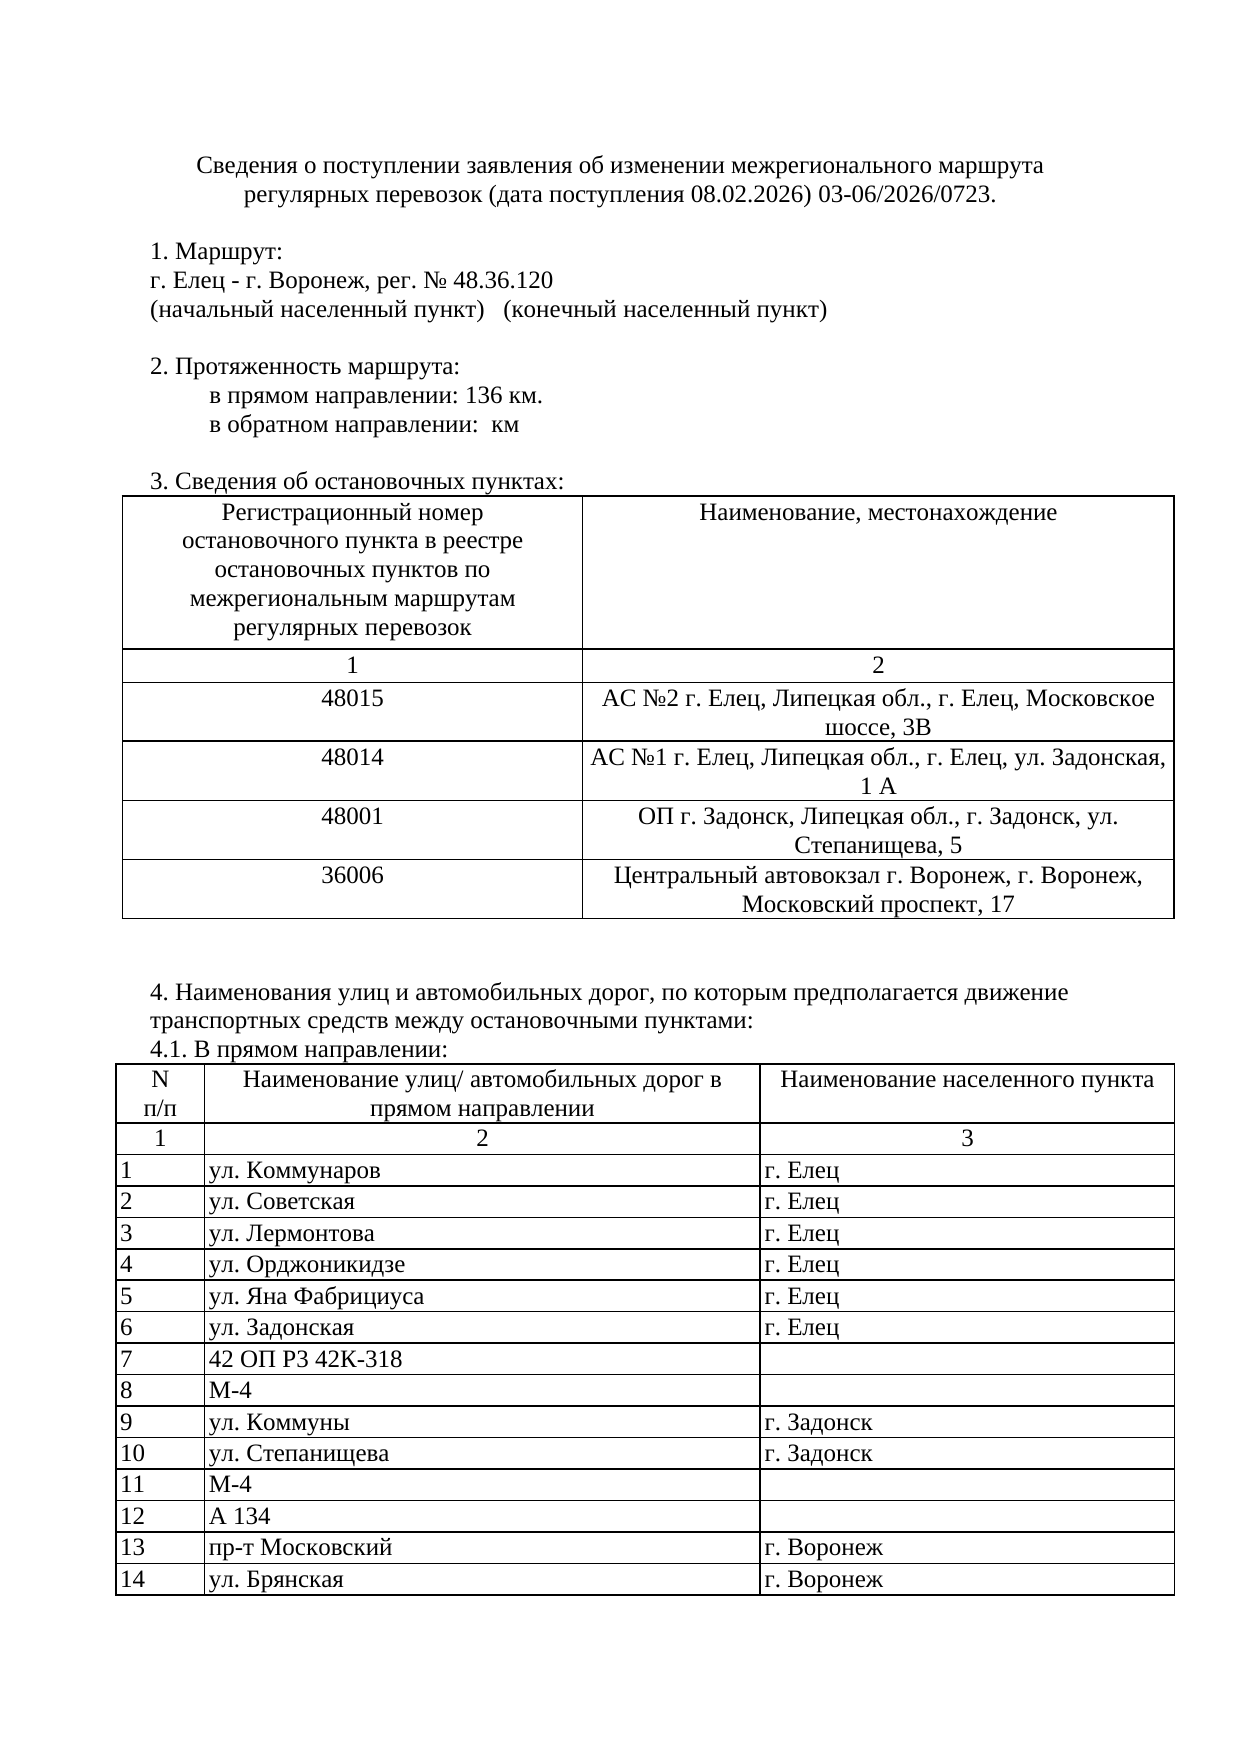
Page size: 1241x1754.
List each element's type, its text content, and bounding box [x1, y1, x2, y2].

table_cell [761, 1375, 1174, 1405]
table_cell 36006 [123, 860, 582, 918]
table_cell г. Задонск [761, 1407, 1174, 1437]
table_cell М-4 [205, 1375, 759, 1405]
text в прямом направлении: 136 км. [150, 380, 1090, 409]
table_cell 1 [117, 1155, 204, 1185]
table_cell 48014 [123, 742, 582, 799]
table_cell 48015 [123, 683, 582, 740]
table_cell 42 ОП Р3 42К-318 [205, 1344, 759, 1374]
table_cell 9 [117, 1407, 204, 1437]
table_cell 5 [117, 1281, 204, 1311]
table_cell 3 [117, 1218, 204, 1248]
text 2. Протяженность маршрута: [150, 351, 1090, 380]
table_cell 11 [117, 1470, 204, 1499]
table_cell г. Елец [761, 1281, 1174, 1311]
table_cell [761, 1501, 1174, 1531]
table_cell г. Елец [761, 1187, 1174, 1216]
table_cell 2 [205, 1124, 759, 1153]
table_cell г. Воронеж [761, 1533, 1174, 1562]
table_cell Центральный автовокзал г. Воронеж, г. Воронеж, Московский проспект, 17 [583, 860, 1173, 918]
table_header Наименование улиц/ автомобильных дорог в прямом направлении [205, 1065, 759, 1122]
text Сведения о поступлении заявления об изменении межрегионального маршрута регулярных перевозок (дата поступления 08.02.2026) 03-06/2026/0723. [150, 150, 1090, 207]
table_cell ул. Орджоникидзе [205, 1250, 759, 1279]
table_cell ул. Яна Фабрициуса [205, 1281, 759, 1311]
text 1. Маршрут: [150, 236, 1090, 265]
table_cell ул. Коммунаров [205, 1155, 759, 1185]
table_cell АС №2 г. Елец, Липецкая обл., г. Елец, Московское шоссе, 3В [583, 683, 1173, 740]
table_cell ул. Степанищева [205, 1438, 759, 1468]
table_header Наименование, местонахождение [583, 497, 1173, 648]
table_cell г. Елец [761, 1218, 1174, 1248]
table_cell г. Елец [761, 1250, 1174, 1279]
table_cell ул. Брянская [205, 1564, 759, 1594]
table_cell 13 [117, 1533, 204, 1562]
table_cell 14 [117, 1564, 204, 1594]
table_cell 8 [117, 1375, 204, 1405]
table_cell А 134 [205, 1501, 759, 1531]
table_cell 10 [117, 1438, 204, 1468]
text г. Елец - г. Воронеж, рег. № 48.36.120 [150, 265, 1090, 294]
table_cell 1 [117, 1124, 204, 1153]
table_cell ул. Лермонтова [205, 1218, 759, 1248]
table_cell ул. Коммуны [205, 1407, 759, 1437]
table_cell 3 [761, 1124, 1174, 1153]
table_header Регистрационный номер остановочного пункта в реестре остановочных пунктов по межрегиональным маршрутам регулярных перевозок [123, 497, 582, 648]
table_header N п/п [117, 1065, 204, 1122]
table_cell г. Елец [761, 1312, 1174, 1342]
table_cell [761, 1470, 1174, 1499]
table_cell 6 [117, 1312, 204, 1342]
text 3. Сведения об остановочных пунктах: [150, 466, 1090, 495]
table_cell 2 [117, 1187, 204, 1216]
table_cell г. Воронеж [761, 1564, 1174, 1594]
text 4.1. В прямом направлении: [150, 1034, 1090, 1063]
table_cell М-4 [205, 1470, 759, 1499]
table_cell 7 [117, 1344, 204, 1374]
table_cell г. Елец [761, 1155, 1174, 1185]
text 4. Наименования улиц и автомобильных дорог, по которым предполагается движение транспортных средств между остановочными пунктами: [150, 977, 1090, 1034]
table_cell ул. Задонская [205, 1312, 759, 1342]
text (начальный населенный пункт) (конечный населенный пункт) [150, 294, 1090, 322]
text в обратном направлении: км [150, 409, 1090, 437]
table_cell 48001 [123, 801, 582, 858]
table_cell 4 [117, 1250, 204, 1279]
table_cell АС №1 г. Елец, Липецкая обл., г. Елец, ул. Задонская, 1 А [583, 742, 1173, 799]
table_cell г. Задонск [761, 1438, 1174, 1468]
table_cell 12 [117, 1501, 204, 1531]
table_header Наименование населенного пункта [761, 1065, 1174, 1122]
table_cell ОП г. Задонск, Липецкая обл., г. Задонск, ул. Степанищева, 5 [583, 801, 1173, 858]
table_cell 2 [583, 650, 1173, 681]
table_cell ул. Советская [205, 1187, 759, 1216]
table_cell пр-т Московский [205, 1533, 759, 1562]
table_cell [761, 1344, 1174, 1374]
table_cell 1 [123, 650, 582, 681]
